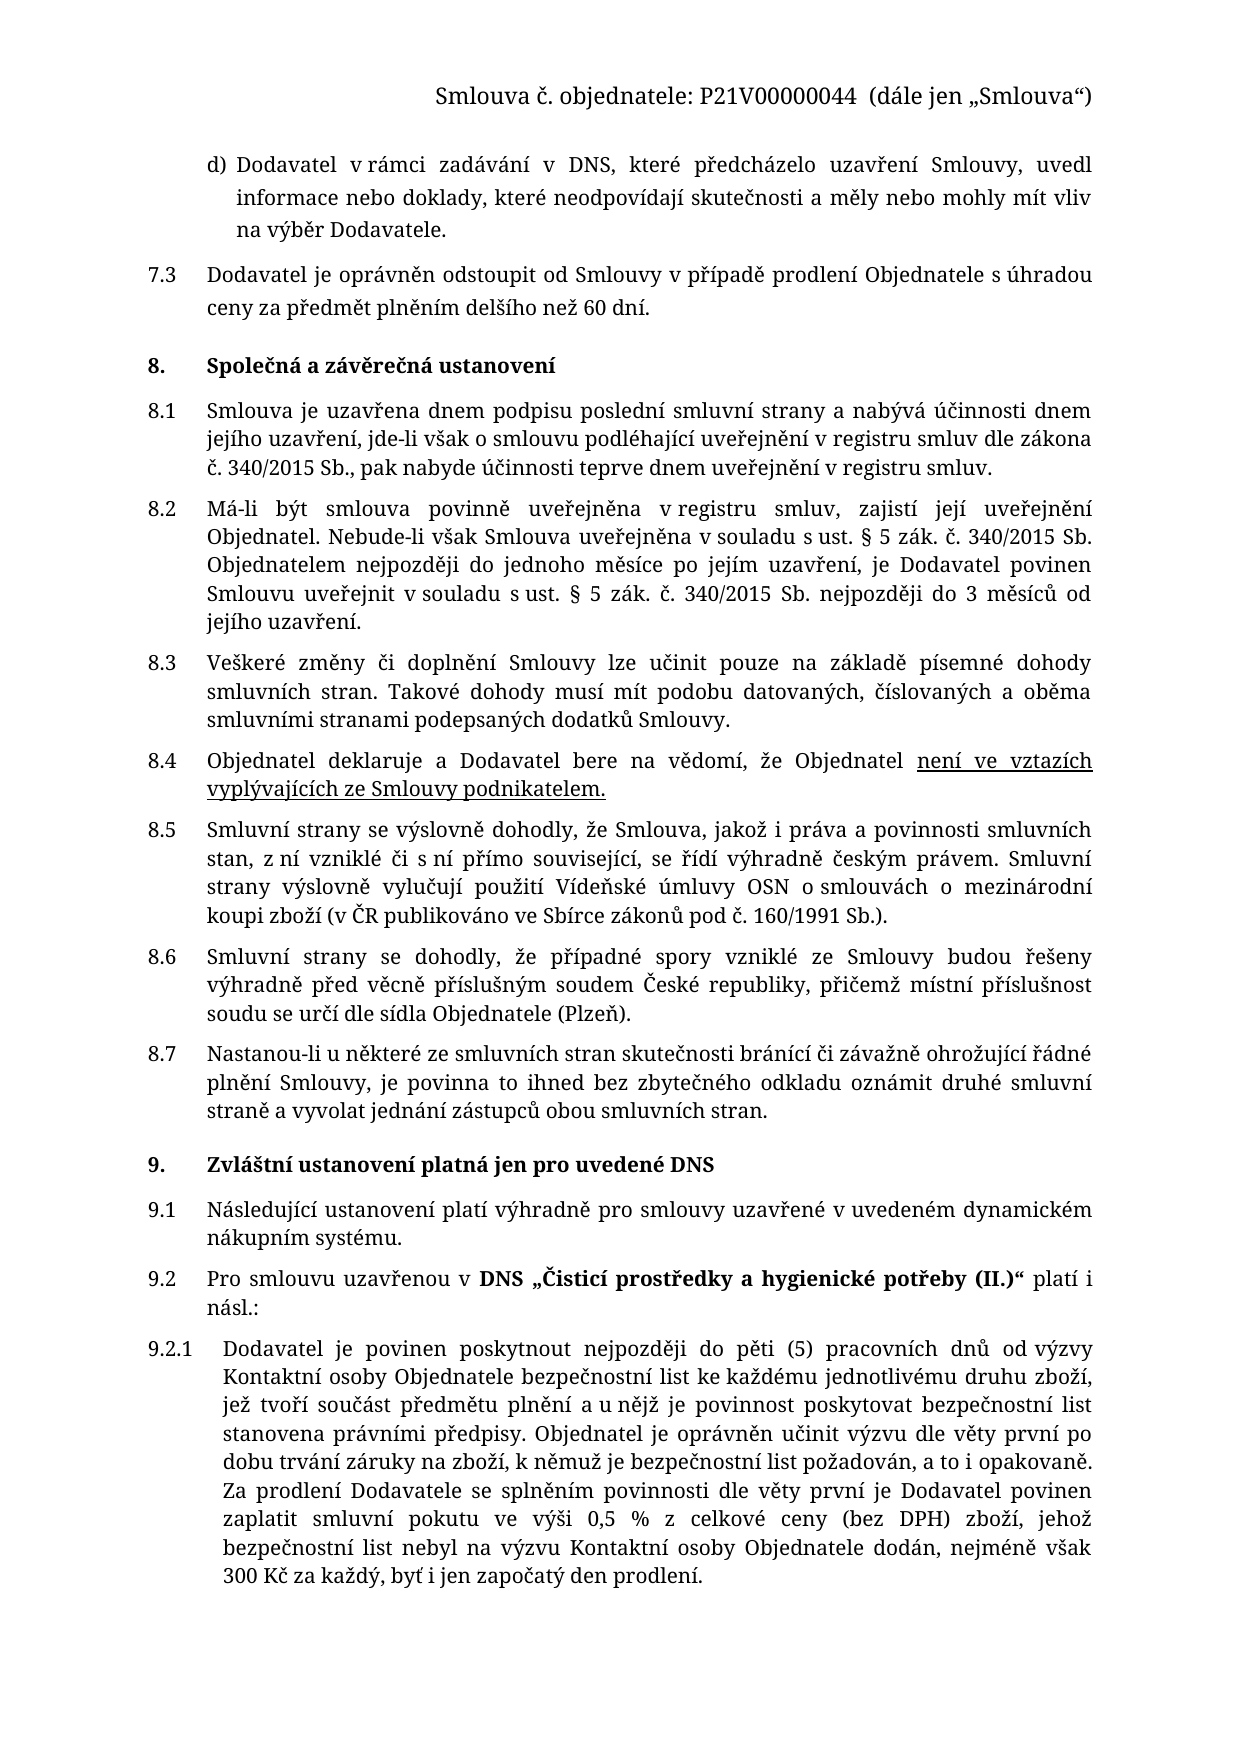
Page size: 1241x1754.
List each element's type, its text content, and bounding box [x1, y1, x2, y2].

list Dodavatel v rámci zadávání v DNS, které předcházelo uzavření Smlouvy, uvedl informace nebo doklady, které neodpovídají skutečnosti a měly nebo mohly mít vliv na výběr Dodavatele. [207, 150, 1093, 244]
list Společná a závěrečná ustanovení [148, 351, 1093, 379]
list Následující ustanovení platí výhradně pro smlouvy uzavřené v uvedeném dynamickém nákupním systému. [148, 1195, 1093, 1252]
list Zvláštní ustanovení platná jen pro uvedené DNS [148, 1150, 1093, 1178]
list Objednatel deklaruje a Dodavatel bere na vědomí, že Objednatel není ve vztazích vyplývajících ze Smlouvy podnikatelem. [148, 746, 1093, 803]
list Veškeré změny či doplnění Smlouvy lze učinit pouze na základě písemné dohody smluvních stran. Takové dohody musí mít podobu datovaných, číslovaných a oběma smluvními stranami podepsaných dodatků Smlouvy. [148, 648, 1093, 734]
list Smlouva je uzavřena dnem podpisu poslední smluvní strany a nabývá účinnosti dnem jejího uzavření, jde-li však o smlouvu podléhající uveřejnění v registru smluv dle zákona č. 340/2015 Sb., pak nabyde účinnosti teprve dnem uveřejnění v registru smluv. [148, 396, 1093, 481]
list Dodavatel je povinen poskytnout nejpozději do pěti (5) pracovních dnů od výzvy Kontaktní osoby Objednatele bezpečnostní list ke každému jednotlivému druhu zboží, jež tvoří součást předmětu plnění a u nějž je povinnost poskytovat bezpečnostní list stanovena právními předpisy. Objednatel je oprávněn učinit výzvu dle věty první po dobu trvání záruky na zboží, k němuž je bezpečnostní list požadován, a to i opakovaně. Za prodlení Dodavatele se splněním povinnosti dle věty první je Dodavatel povinen zaplatit smluvní pokutu ve výši 0,5 % z celkové ceny (bez DPH) zboží, jehož bezpečnostní list nebyl na výzvu Kontaktní osoby Objednatele dodán, nejméně však 300 Kč za každý, byť i jen započatý den prodlení. [148, 1334, 1093, 1590]
list Smluvní strany se výslovně dohodly, že Smlouva, jakož i práva a povinnosti smluvních stan, z ní vzniklé či s ní přímo související, se řídí výhradně českým právem. Smluvní strany výslovně vylučují použití Vídeňské úmluvy OSN o smlouvách o mezinárodní koupi zboží (v ČR publikováno ve Sbírce zákonů pod č. 160/1991 Sb.). [148, 816, 1093, 929]
list Nastanou-li u některé ze smluvních stran skutečnosti bránící či závažně ohrožující řádné plnění Smlouvy, je povinna to ihned bez zbytečného odkladu oznámit druhé smluvní straně a vyvolat jednání zástupců obou smluvních stran. [148, 1039, 1093, 1125]
list Pro smlouvu uzavřenou v DNS „Čisticí prostředky a hygienické potřeby (II.)“ platí i násl.: [148, 1264, 1093, 1321]
list Dodavatel je oprávněn odstoupit od Smlouvy v případě prodlení Objednatele s úhradou ceny za předmět plněním delšího než 60 dní. [148, 261, 1093, 322]
list Má-li být smlouva povinně uveřejněna v registru smluv, zajistí její uveřejnění Objednatel. Nebude-li však Smlouva uveřejněna v souladu s ust. § 5 zák. č. 340/2015 Sb. Objednatelem nejpozději do jednoho měsíce po jejím uzavření, je Dodavatel povinen Smlouvu uveřejnit v souladu s ust. § 5 zák. č. 340/2015 Sb. nejpozději do 3 měsíců od jejího uzavření. [148, 494, 1093, 636]
list Smluvní strany se dohodly, že případné spory vzniklé ze Smlouvy budou řešeny výhradně před věcně příslušným soudem České republiky, přičemž místní příslušnost soudu se určí dle sídla Objednatele (Plzeň). [148, 942, 1093, 1027]
